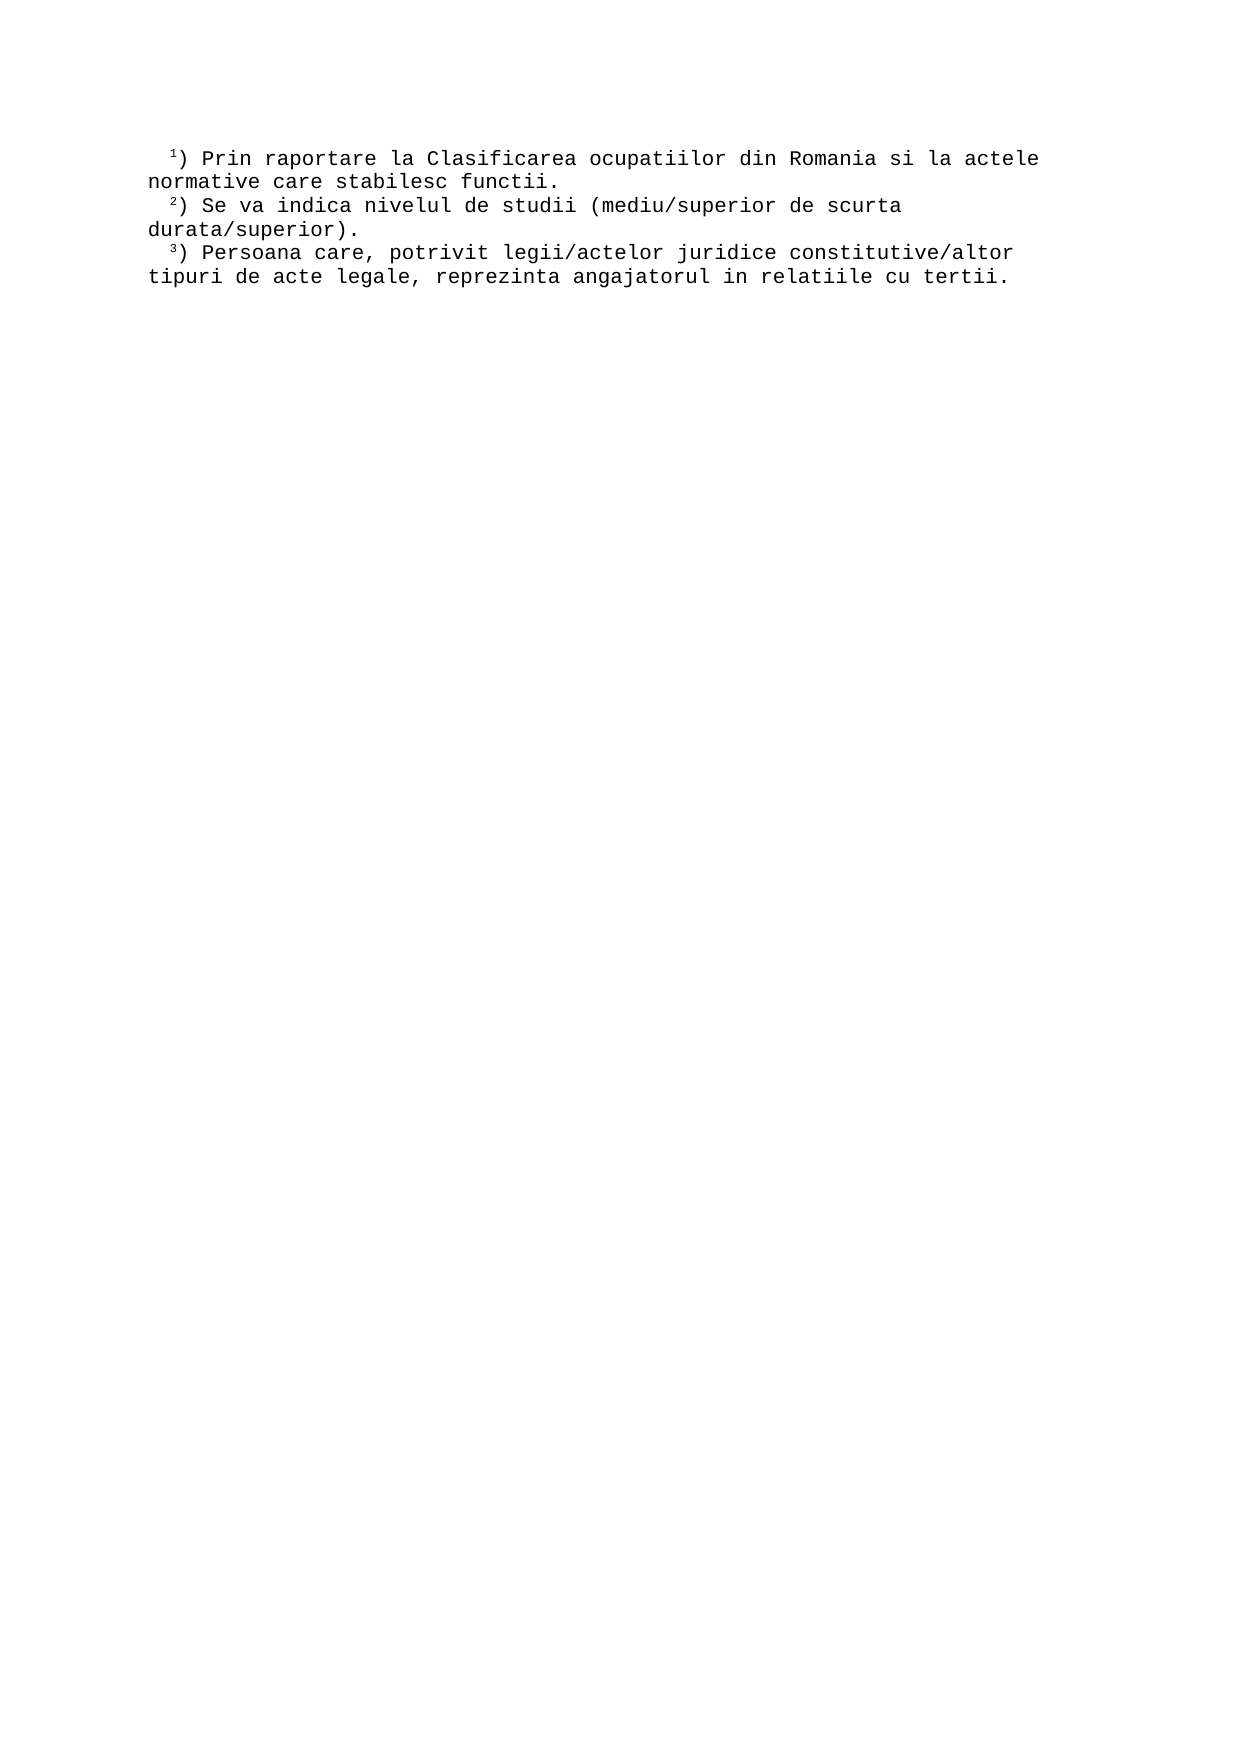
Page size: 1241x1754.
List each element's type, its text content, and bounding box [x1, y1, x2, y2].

text 1) Prin raportare la Clasificarea ocupatiilor din Romania si la actele normative care stabilesc functii. 2) Se va indica nivelul de studii (mediu/superior de scurta durata/superior). 3) Persoana care, potrivit legii/actelor juridice constitutive/altor tipuri de acte legale, reprezinta angajatorul in relatiile cu tertii. [148, 148, 1093, 289]
